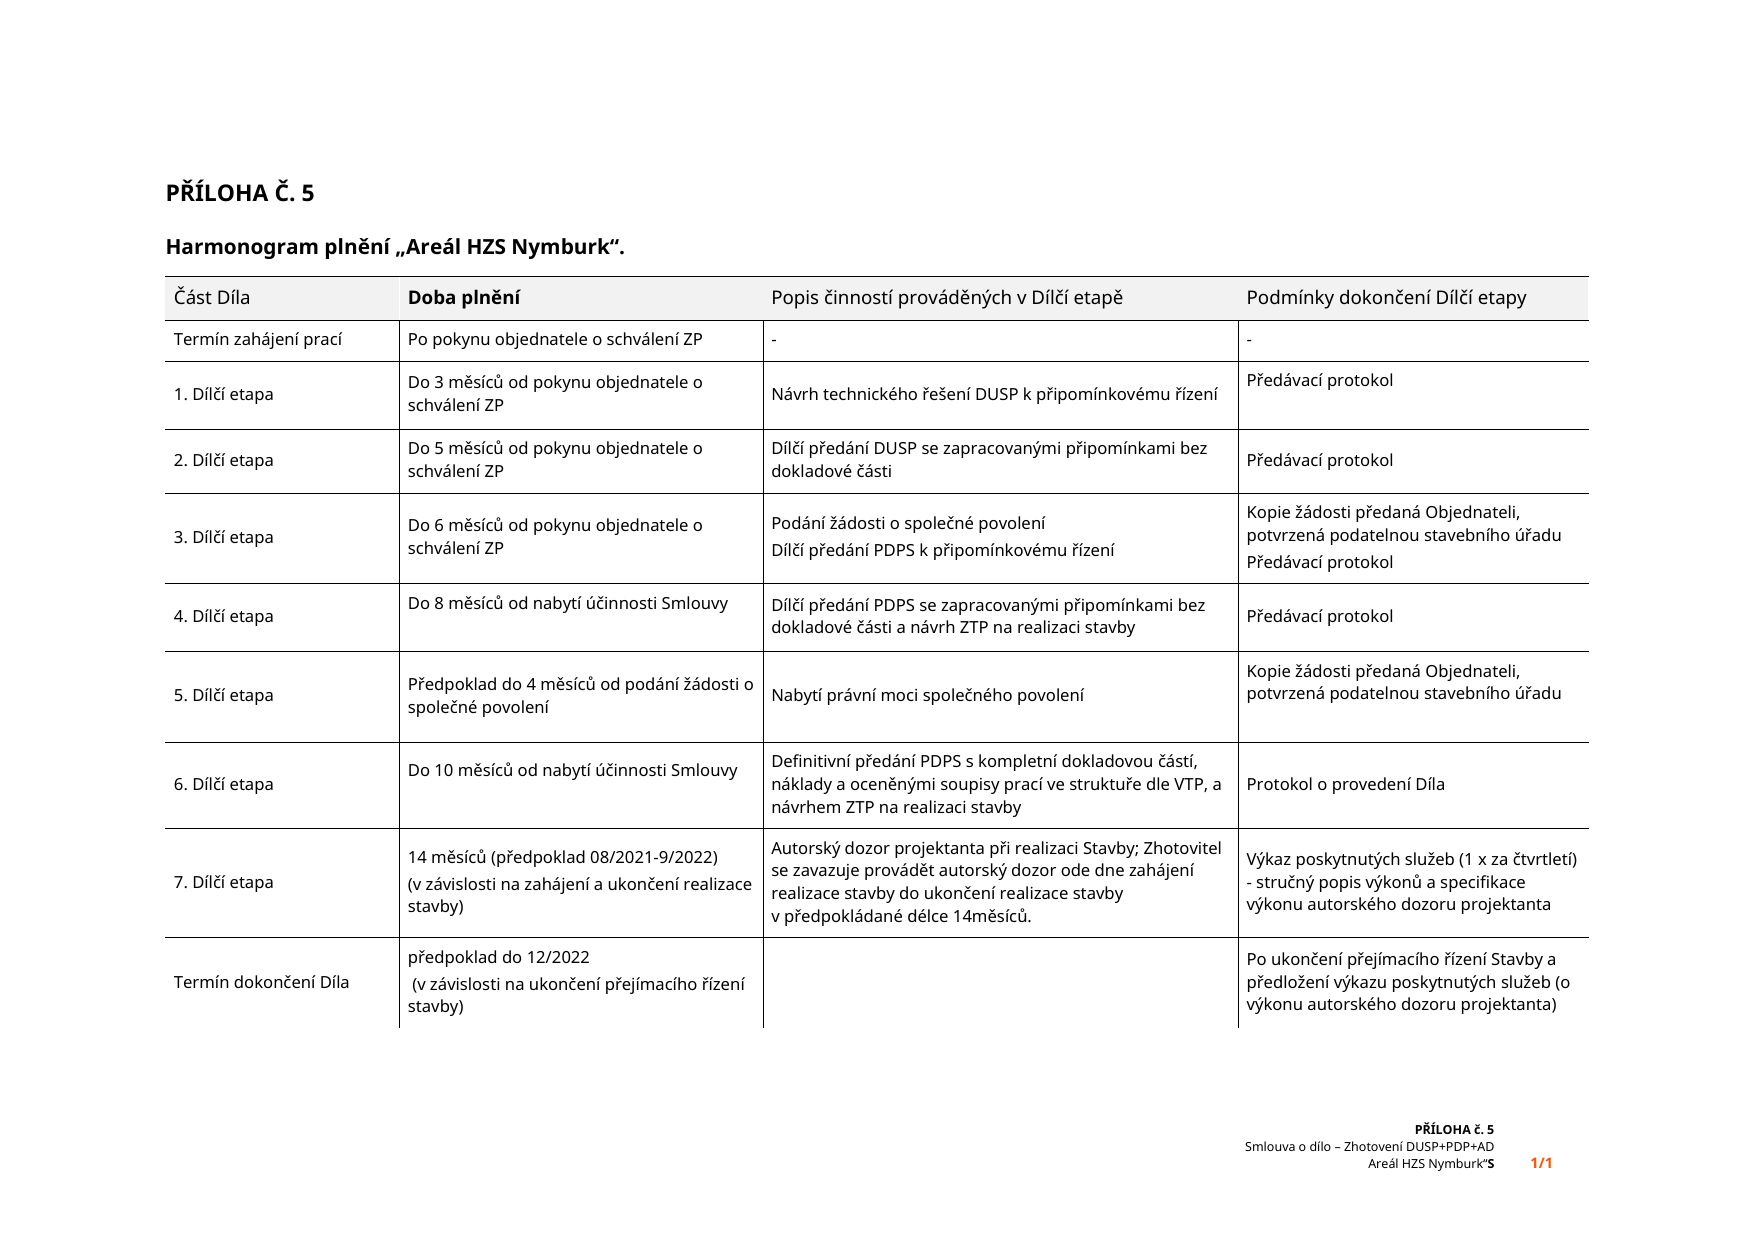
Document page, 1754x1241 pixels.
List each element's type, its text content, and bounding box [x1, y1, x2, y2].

table_cell - [1239, 321, 1588, 361]
table_cell Po pokynu objednatele o schválení ZP [400, 321, 763, 361]
table_cell Nabytí právní moci společného povolení [764, 652, 1238, 742]
table_cell Autorský dozor projektanta při realizaci Stavby; Zhotovitel se zavazuje provádět autorský dozor ode dne zahájení realizace stavby do ukončení realizace stavby v předpokládané délce 14měsíců. [764, 829, 1238, 937]
table_cell Předávací protokol [1239, 430, 1588, 492]
table_cell 4. Dílčí etapa [165, 584, 399, 651]
table_cell [764, 938, 1238, 1028]
table_cell Předávací protokol [1239, 584, 1588, 651]
table_cell 5. Dílčí etapa [165, 652, 399, 742]
table_cell Do 3 měsíců od pokynu objednatele o schválení ZP [400, 362, 763, 429]
table_cell 3. Dílčí etapa [165, 494, 399, 583]
table_cell 14 měsíců (předpoklad 08/2021-9/2022) (v závislosti na zahájení a ukončení realizace stavby) [400, 829, 763, 937]
table_cell 6. Dílčí etapa [165, 743, 399, 828]
table_cell Návrh technického řešení DUSP k připomínkovému řízení [764, 362, 1238, 429]
table_cell - [764, 321, 1238, 361]
table_cell 2. Dílčí etapa [165, 430, 399, 492]
table_header Doba plnění [400, 277, 763, 320]
table_cell 7. Dílčí etapa [165, 829, 399, 937]
table_cell 1. Dílčí etapa [165, 362, 399, 429]
table_cell Podání žádosti o společné povolení Dílčí předání PDPS k připomínkovému řízení [764, 494, 1238, 583]
table_cell Dílčí předání DUSP se zapracovanými připomínkami bez dokladové části [764, 430, 1238, 492]
table_cell Předávací protokol [1239, 362, 1588, 429]
table_cell Termín dokončení Díla [165, 938, 399, 1028]
text Harmonogram plnění „Areál HZS Nymburk“. [165, 232, 1588, 261]
table_cell Protokol o provedení Díla [1239, 743, 1588, 828]
table_cell Předpoklad do 4 měsíců od podání žádosti o společné povolení [400, 652, 763, 742]
table_cell Definitivní předání PDPS s kompletní dokladovou částí, náklady a oceněnými soupisy prací ve struktuře dle VTP, a návrhem ZTP na realizaci stavby [764, 743, 1238, 828]
text Příloha č. 5 [165, 177, 1588, 208]
table_cell předpoklad do 12/2022 (v závislosti na ukončení přejímacího řízení stavby) [400, 938, 763, 1028]
table_cell Termín zahájení prací [165, 321, 399, 361]
table_cell Po ukončení přejímacího řízení Stavby a předložení výkazu poskytnutých služeb (o výkonu autorského dozoru projektanta) [1239, 938, 1588, 1028]
table_cell Do 6 měsíců od pokynu objednatele o schválení ZP [400, 494, 763, 583]
table_header Popis činností prováděných v Dílčí etapě [763, 277, 1238, 320]
table_cell Dílčí předání PDPS se zapracovanými připomínkami bez dokladové části a návrh ZTP na realizaci stavby [764, 584, 1238, 651]
table_cell Do 8 měsíců od nabytí účinnosti Smlouvy [400, 584, 763, 651]
table_cell Kopie žádosti předaná Objednateli, potvrzená podatelnou stavebního úřadu Předávací protokol [1239, 494, 1588, 583]
table_cell Kopie žádosti předaná Objednateli, potvrzená podatelnou stavebního úřadu [1239, 652, 1588, 742]
table_header Část Díla [165, 277, 399, 320]
table_cell Do 10 měsíců od nabytí účinnosti Smlouvy [400, 743, 763, 828]
table_cell Výkaz poskytnutých služeb (1 x za čtvrtletí) - stručný popis výkonů a specifikace výkonu autorského dozoru projektanta [1239, 829, 1588, 937]
table_header Podmínky dokončení Dílčí etapy [1238, 277, 1588, 320]
table_cell Do 5 měsíců od pokynu objednatele o schválení ZP [400, 430, 763, 492]
